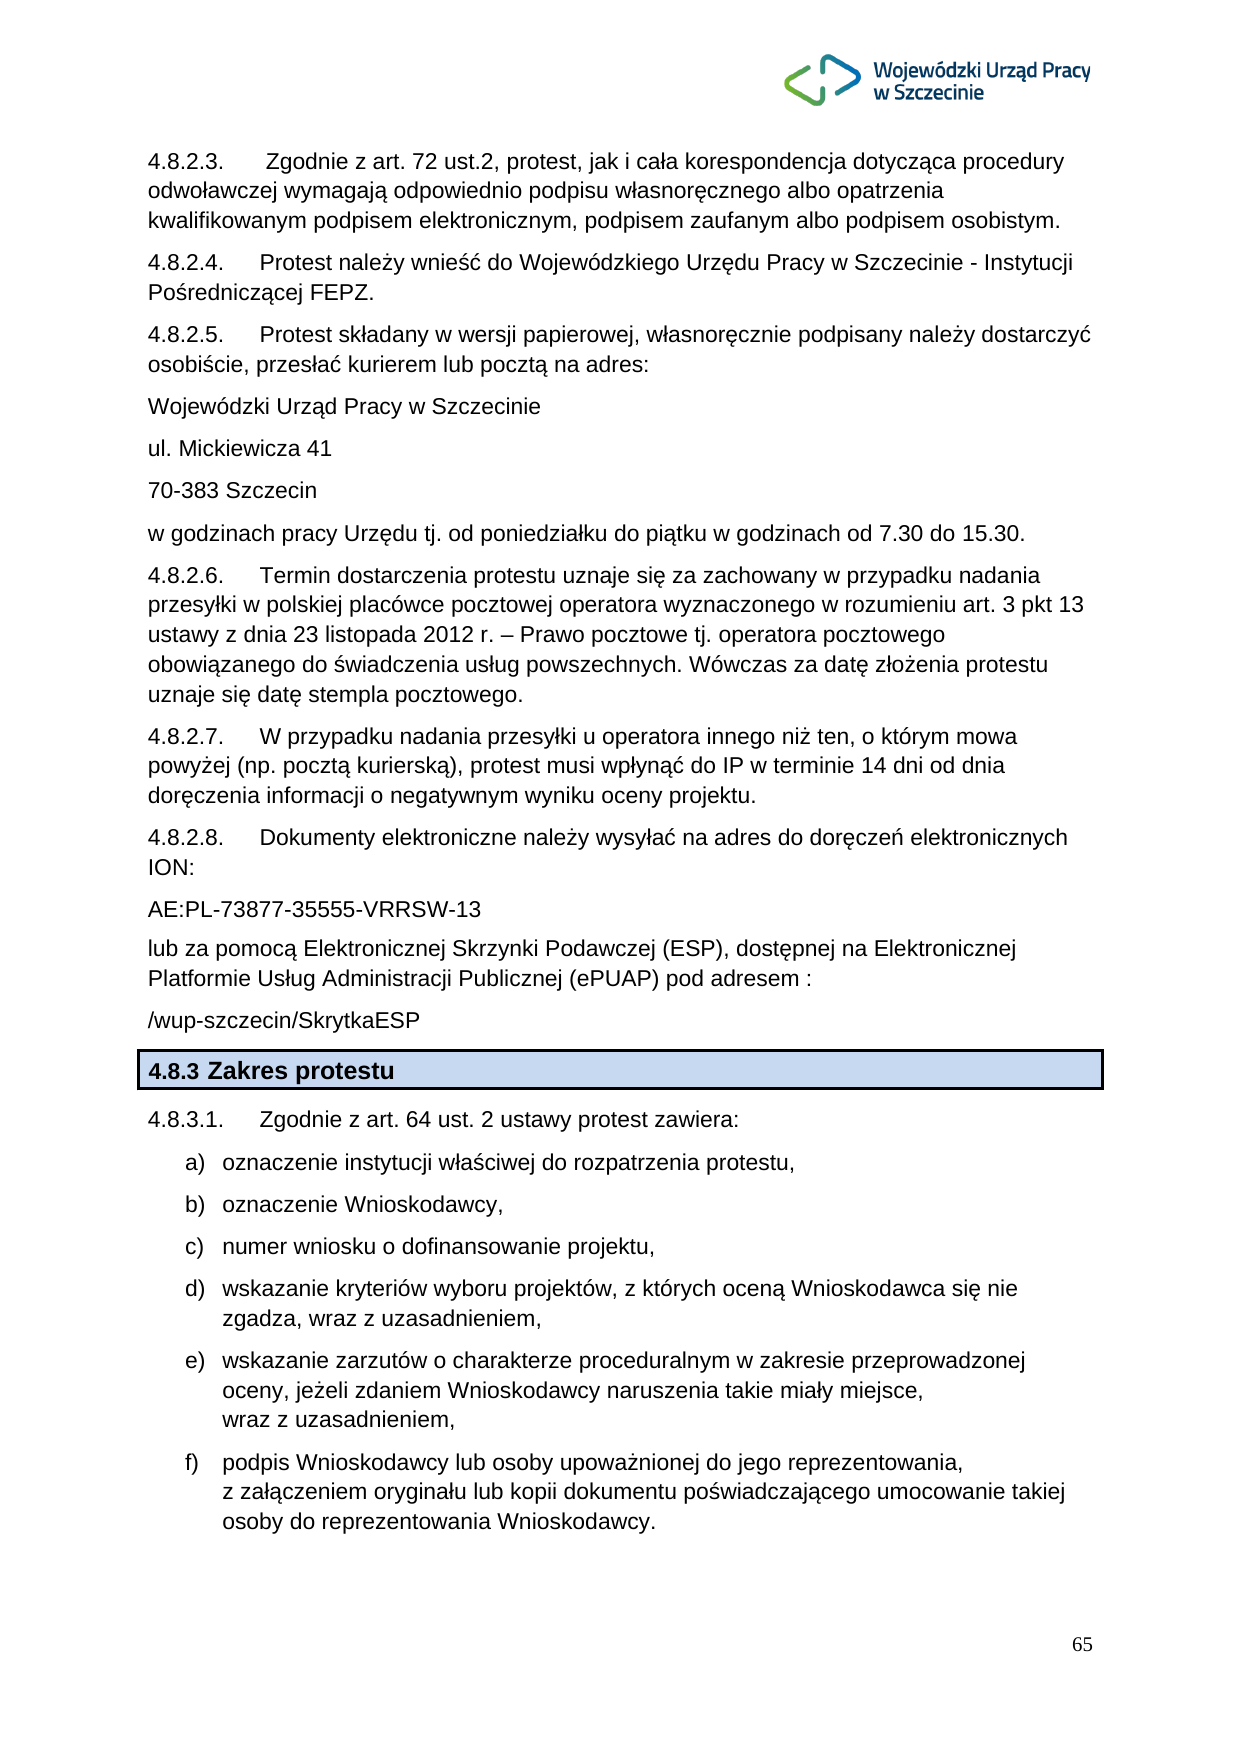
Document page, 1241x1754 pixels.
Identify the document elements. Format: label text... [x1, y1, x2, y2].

list podpis Wnioskodawcy lub osoby upoważnionej do jego reprezentowania, z załączeniem oryginału lub kopii dokumentu poświadczającego umocowanie takiej osoby do reprezentowania Wnioskodawcy. [185, 1449, 1092, 1534]
picture [784, 54, 1091, 106]
text /wup-szczecin/SkrytkaESP [148, 1007, 1092, 1033]
list Termin dostarczenia protestu uznaje się za zachowany w przypadku nadania przesyłki w polskiej placówce pocztowej operatora wyznaczonego w rozumieniu art. 3 pkt 13 ustawy z dnia 23 listopada 2012 r. – Prawo pocztowe tj. operatora pocztowego obowiązanego do świadczenia usług powszechnych. Wówczas za datę złożenia protestu uznaje się datę stempla pocztowego. [148, 562, 1092, 707]
text w godzinach pracy Urzędu tj. od poniedziałku do piątku w godzinach od 7.30 do 15.30. [148, 519, 1092, 546]
list wskazanie kryteriów wyboru projektów, z których oceną Wnioskodawca się nie zgadza, wraz z uzasadnieniem, [185, 1275, 1092, 1331]
list Zgodnie z art. 64 ust. 2 ustawy protest zawiera: [148, 1106, 1092, 1133]
text ul. Mickiewicza 41 [148, 435, 1092, 462]
list lub za pomocą Elektronicznej Skrzynki Podawczej (ESP), dostępnej na Elektronicznej Platformie Usług Administracji Publicznej (ePUAP) pod adresem : [148, 935, 1092, 991]
text Wojewódzki Urząd Pracy w Szczecinie [148, 393, 1092, 419]
list oznaczenie Wnioskodawcy, [185, 1191, 1092, 1217]
text AE:PL-73877-35555-VRRSW-13 [148, 896, 1092, 922]
list W przypadku nadania przesyłki u operatora innego niż ten, o którym mowa powyżej (np. pocztą kurierską), protest musi wpłynąć do IP w terminie 14 dni od dnia doręczenia informacji o negatywnym wyniku oceny projektu. [148, 723, 1092, 808]
text Zakres protestu [140, 1052, 1101, 1087]
list Protest składany w wersji papierowej, własnoręcznie podpisany należy dostarczyć osobiście, przesłać kurierem lub pocztą na adres: [148, 321, 1092, 377]
list Protest należy wnieść do Wojewódzkiego Urzędu Pracy w Szczecinie - Instytucji Pośredniczącej FEPZ. [148, 249, 1092, 305]
list Zgodnie z art. 72 ust.2, protest, jak i cała korespondencja dotycząca procedury odwoławczej wymagają odpowiednio podpisu własnoręcznego albo opatrzenia kwalifikowanym podpisem elektronicznym, podpisem zaufanym albo podpisem osobistym. [148, 148, 1092, 233]
list oznaczenie instytucji właściwej do rozpatrzenia protestu, [185, 1149, 1092, 1175]
list Dokumenty elektroniczne należy wysyłać na adres do doręczeń elektronicznych ION: [148, 824, 1092, 880]
list numer wniosku o dofinansowanie projektu, [185, 1233, 1092, 1259]
list wskazanie zarzutów o charakterze proceduralnym w zakresie przeprowadzonej oceny, jeżeli zdaniem Wnioskodawcy naruszenia takie miały miejsce, wraz z uzasadnieniem, [185, 1347, 1092, 1433]
text 70-383 Szczecin [148, 477, 1092, 504]
